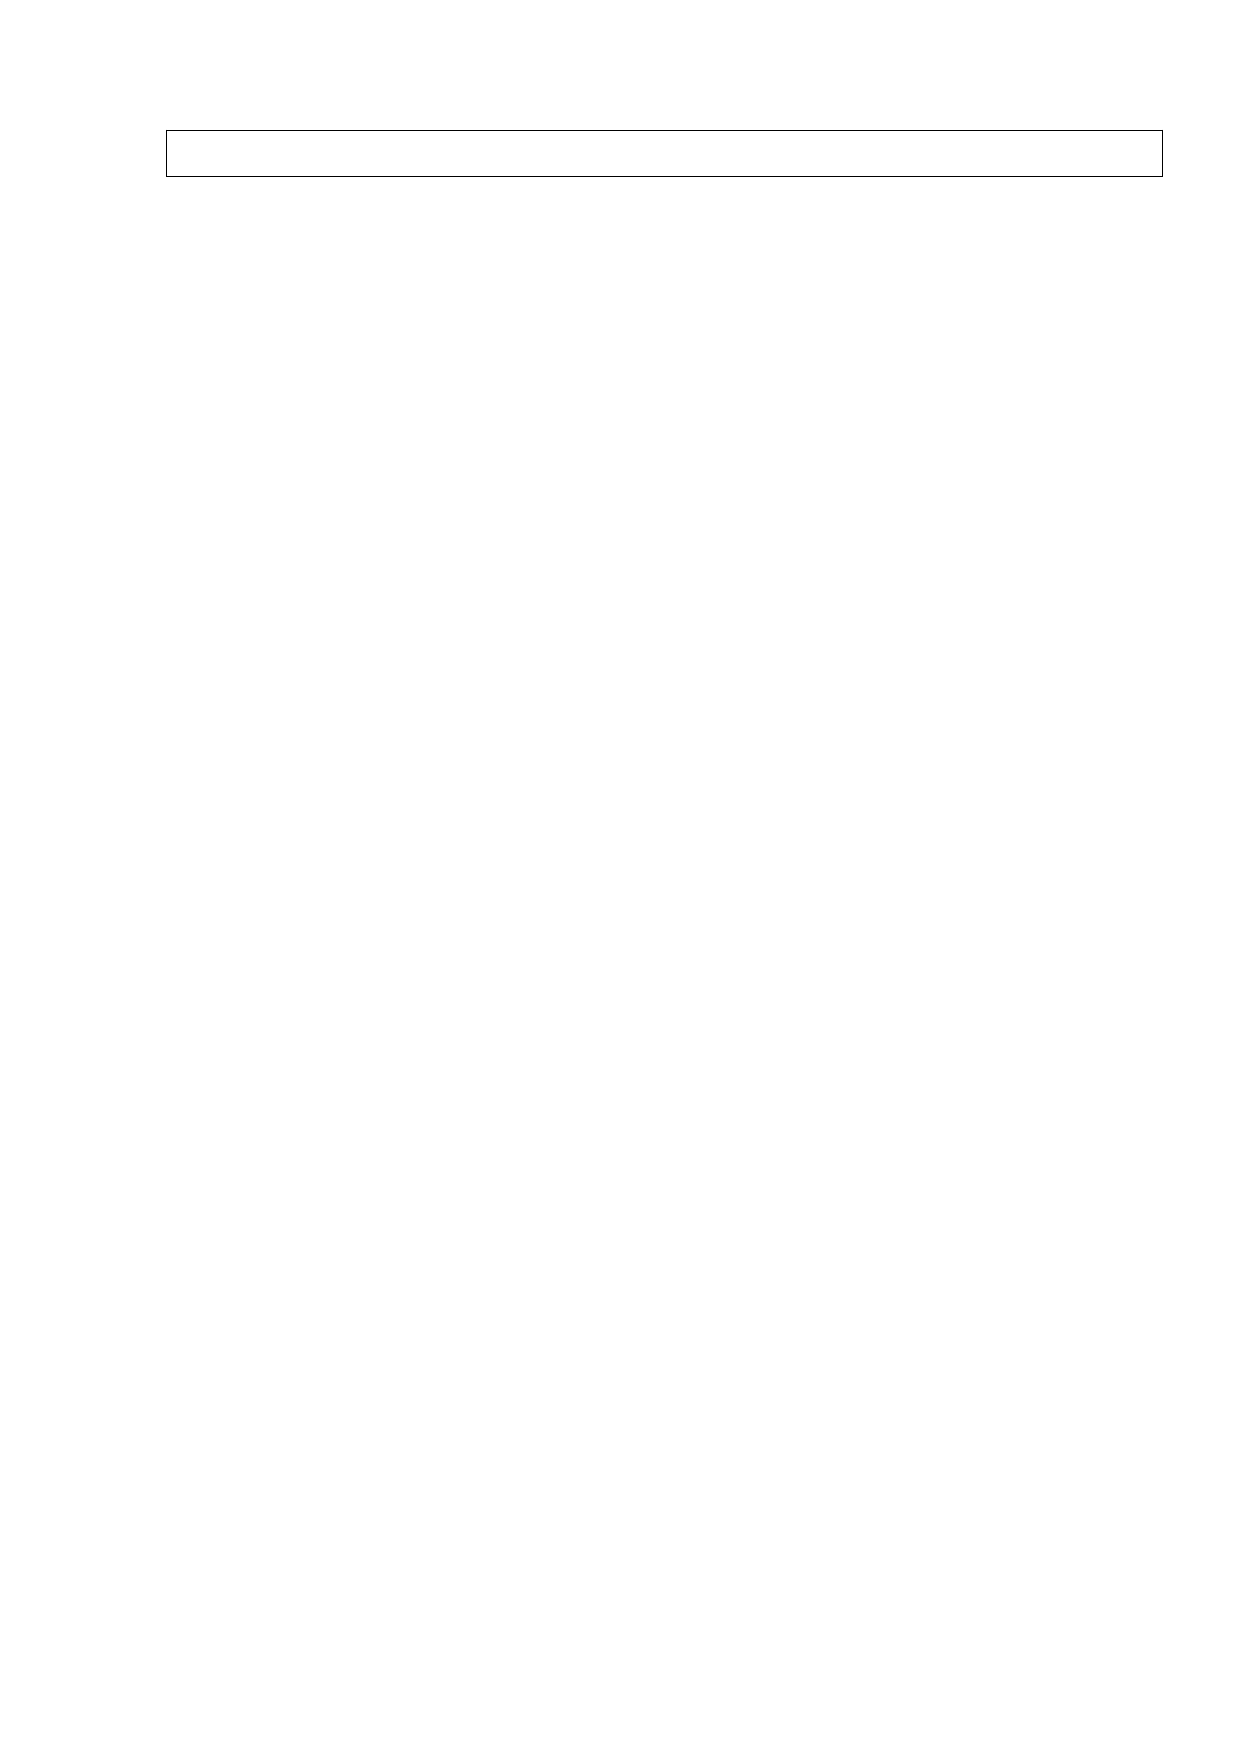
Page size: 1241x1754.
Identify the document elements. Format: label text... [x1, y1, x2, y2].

table_cell 8．教后反思 [167, 131, 1162, 176]
